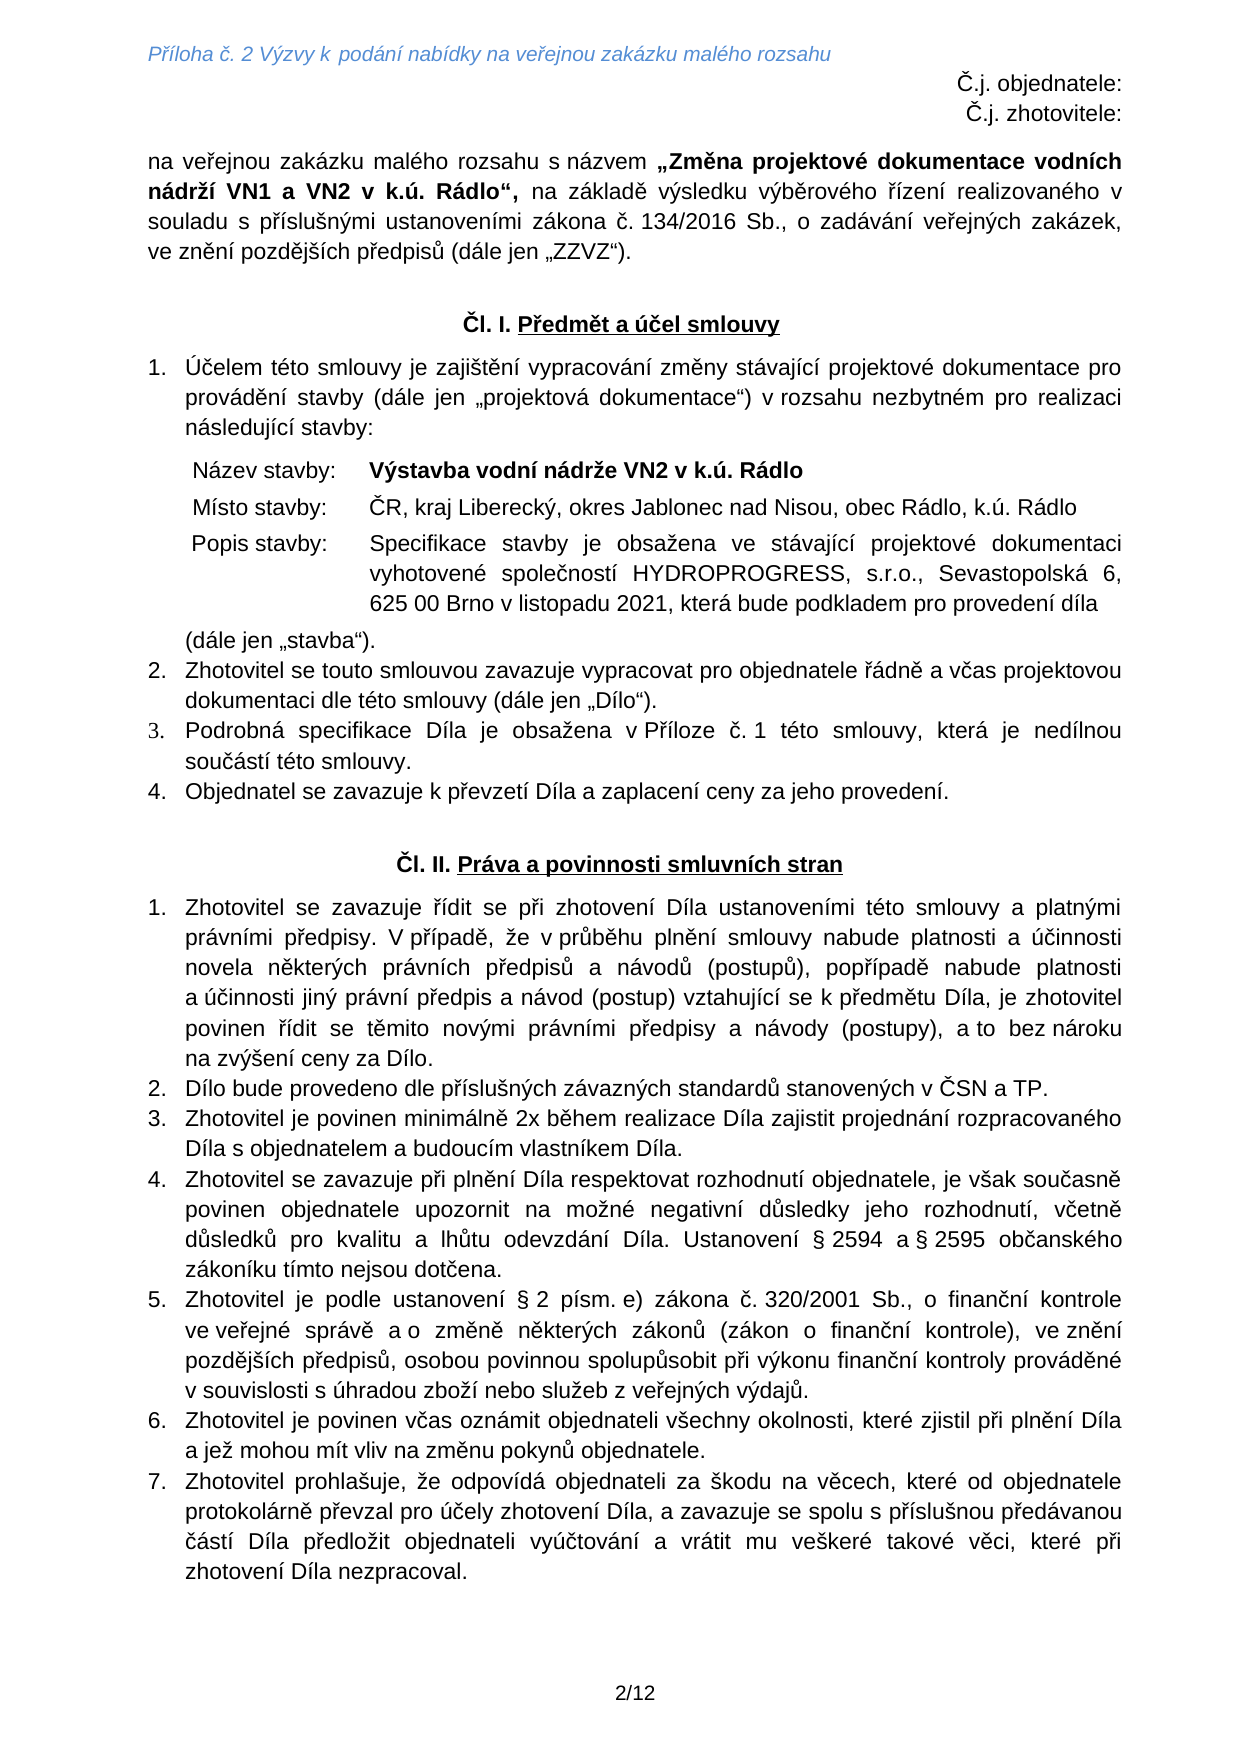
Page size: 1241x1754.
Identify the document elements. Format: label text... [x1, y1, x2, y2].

list Zhotovitel prohlašuje, že odpovídá objednateli za škodu na věcech, které od objednatele protokolárně převzal pro účely zhotovení Díla, a zavazuje se spolu s příslušnou předávanou částí Díla předložit objednateli vyúčtování a vrátit mu veškeré takové věci, které při zhotovení Díla nezpracoval. [148, 1468, 1122, 1584]
list Zhotovitel se zavazuje řídit se při zhotovení Díla ustanoveními této smlouvy a platnými právními předpisy. V případě, že v průběhu plnění smlouvy nabude platnosti a účinnosti novela některých právních předpisů a návodů (postupů), popřípadě nabude platnosti a účinnosti jiný právní předpis a návod (postup) vztahující se k předmětu Díla, je zhotovitel povinen řídit se těmito novými právními předpisy a návody (postupy), a to bez nároku na zvýšení ceny za Dílo. [148, 894, 1122, 1071]
list Objednatel se zavazuje k převzetí Díla a zaplacení ceny za jeho provedení. [148, 778, 1122, 804]
text Popis stavby: Specifikace stavby je obsažena ve stávající projektové dokumentaci vyhotovené společností HYDROPROGRESS, s.r.o., Sevastopolská 6, 625 00 Brno v listopadu 2021, která bude podkladem pro provedení díla [185, 530, 1122, 617]
text Předmět a účel smlouvy [148, 311, 1122, 338]
text (dále jen „stavba“). [185, 627, 1122, 653]
list Podrobná specifikace Díla je obsažena v Příloze č. 1 této smlouvy, která je nedílnou součástí této smlouvy. [148, 717, 1122, 774]
list Účelem této smlouvy je zajištění vypracování změny stávající projektové dokumentace pro provádění stavby (dále jen „projektová dokumentace“) v rozsahu nezbytném pro realizaci následující stavby: [148, 354, 1122, 441]
list Zhotovitel se touto smlouvou zavazuje vypracovat pro objednatele řádně a včas projektovou dokumentaci dle této smlouvy (dále jen „Dílo“). [148, 657, 1122, 714]
list Dílo bude provedeno dle příslušných závazných standardů stanovených v ČSN a TP. [148, 1075, 1122, 1101]
list Zhotovitel je povinen minimálně 2x během realizace Díla zajistit projednání rozpracovaného Díla s objednatelem a budoucím vlastníkem Díla. [148, 1105, 1122, 1162]
text na veřejnou zakázku malého rozsahu s názvem „Změna projektové dokumentace vodních nádrží VN1 a VN2 v k.ú. Rádlo“, na základě výsledku výběrového řízení realizovaného v souladu s příslušnými ustanoveními zákona č. 134/2016 Sb., o zadávání veřejných zakázek, ve znění pozdějších předpisů (dále jen „ZZVZ“). [148, 148, 1122, 265]
list Zhotovitel se zavazuje při plnění Díla respektovat rozhodnutí objednatele, je však současně povinen objednatele upozornit na možné negativní důsledky jeho rozhodnutí, včetně důsledků pro kvalitu a lhůtu odevzdání Díla. Ustanovení § 2594 a § 2595 občanského zákoníku tímto nejsou dotčena. [148, 1166, 1122, 1282]
text Název stavby: Výstavba vodní nádrže VN2 v k.ú. Rádlo [192, 457, 1122, 483]
list Zhotovitel je podle ustanovení § 2 písm. e) zákona č. 320/2001 Sb., o finanční kontrole ve veřejné správě a o změně některých zákonů (zákon o finanční kontrole), ve znění pozdějších předpisů, osobou povinnou spolupůsobit při výkonu finanční kontroly prováděné v souvislosti s úhradou zboží nebo služeb z veřejných výdajů. [148, 1286, 1122, 1403]
text Místo stavby: ČR, kraj Liberecký, okres Jablonec nad Nisou, obec Rádlo, k.ú. Rádlo [192, 493, 1122, 520]
text Práva a povinnosti smluvních stran [148, 851, 1122, 877]
list Zhotovitel je povinen včas oznámit objednateli všechny okolnosti, které zjistil při plnění Díla a jež mohou mít vliv na změnu pokynů objednatele. [148, 1407, 1122, 1464]
